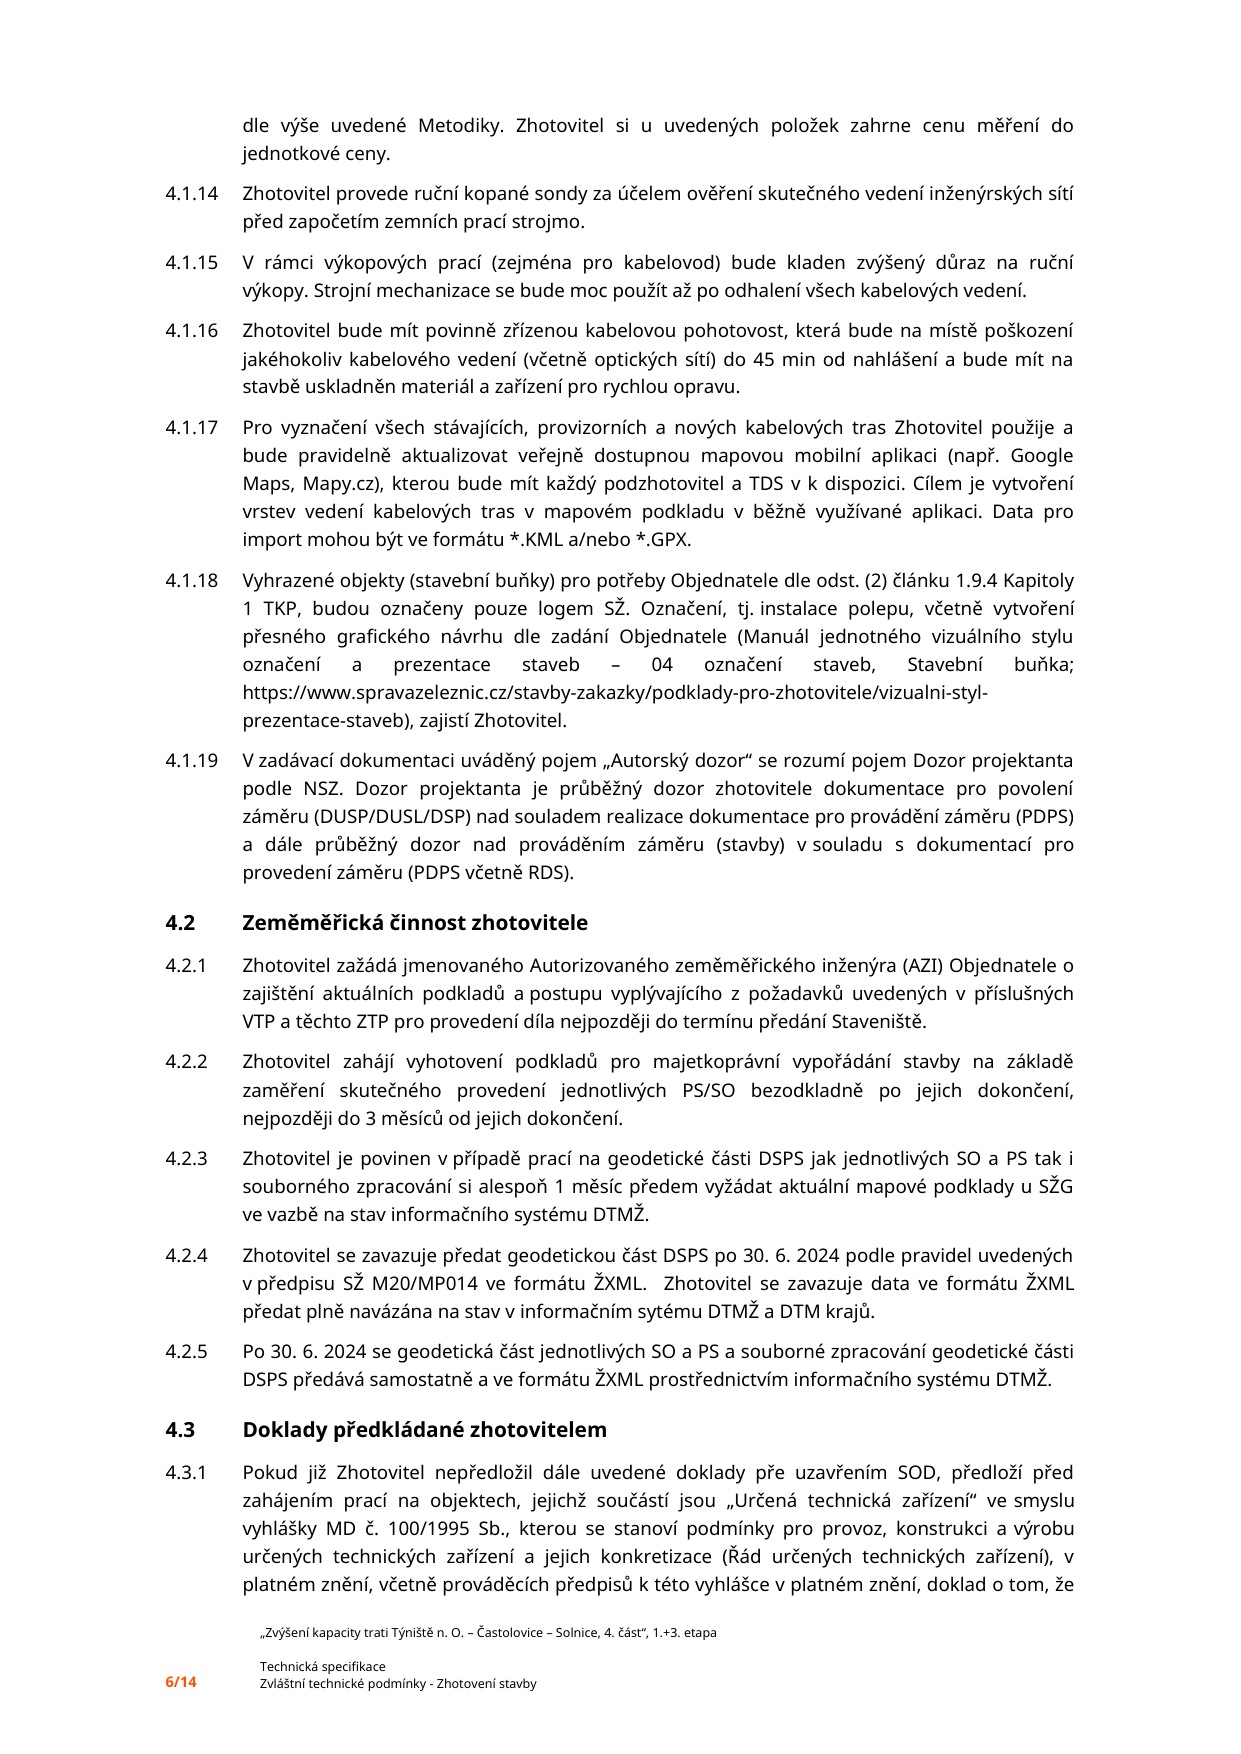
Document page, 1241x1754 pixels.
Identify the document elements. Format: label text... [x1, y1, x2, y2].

text Zhotovitel zahájí vyhotovení podkladů pro majetkoprávní vypořádání stavby na základě zaměření skutečného provedení jednotlivých PS/SO bezodkladně po jejich dokončení, nejpozději do 3 měsíců od jejich dokončení. [165, 1049, 1075, 1130]
text Zhotovitel je povinen v případě prací na geodetické části DSPS jak jednotlivých SO a PS tak i souborného zpracování si alespoň 1 měsíc předem vyžádat aktuální mapové podklady u SŽG ve vazbě na stav informačního systému DTMŽ. [165, 1145, 1075, 1227]
text Zhotovitel bude mít povinně zřízenou kabelovou pohotovost, která bude na místě poškození jakéhokoliv kabelového vedení (včetně optických sítí) do 45 min od nahlášení a bude mít na stavbě uskladněn materiál a zařízení pro rychlou opravu. [165, 318, 1075, 399]
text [165, 112, 1075, 166]
text Zeměměřická činnost zhotovitele [165, 908, 1075, 937]
text Zhotovitel se zavazuje předat geodetickou část DSPS po 30. 6. 2024 podle pravidel uvedených v předpisu SŽ M20/MP014 ve formátu ŽXML. Zhotovitel se zavazuje data ve formátu ŽXML předat plně navázána na stav v informačním sytému DTMŽ a DTM krajů. [165, 1242, 1075, 1323]
text Doklady předkládané zhotovitelem [165, 1415, 1075, 1444]
text Zhotovitel provede ruční kopané sondy za účelem ověření skutečného vedení inženýrských sítí před započetím zemních prací strojmo. [165, 181, 1075, 234]
text Vyhrazené objekty (stavební buňky) pro potřeby Objednatele dle odst. (2) článku 1.9.4 Kapitoly 1 TKP, budou označeny pouze logem SŽ. Označení, tj. instalace polepu, včetně vytvoření přesného grafického návrhu dle zadání Objednatele (Manuál jednotného vizuálního stylu označení a prezentace staveb – 04 označení staveb, Stavební buňka; https://www.spravazeleznic.cz/stavby-zakazky/podklady-pro-zhotovitele/vizualni-styl-prezentace-staveb), zajistí Zhotovitel. [165, 567, 1075, 733]
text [165, 1459, 1075, 1597]
text V rámci výkopových prací (zejména pro kabelovod) bude kladen zvýšený důraz na ruční výkopy. Strojní mechanizace se bude moc použít až po odhalení všech kabelových vedení. [165, 249, 1075, 303]
text V zadávací dokumentaci uváděný pojem „Autorský dozor“ se rozumí pojem Dozor projektanta podle NSZ. Dozor projektanta je průběžný dozor zhotovitele dokumentace pro povolení záměru (DUSP/DUSL/DSP) nad souladem realizace dokumentace pro provádění záměru (PDPS) a dále průběžný dozor nad prováděním záměru (stavby) v souladu s dokumentací pro provedení záměru (PDPS včetně RDS). [165, 748, 1075, 885]
text Pro vyznačení všech stávajících, provizorních a nových kabelových tras Zhotovitel použije a bude pravidelně aktualizovat veřejně dostupnou mapovou mobilní aplikaci (např. Google Maps, Mapy.cz), kterou bude mít každý podzhotovitel a TDS v k dispozici. Cílem je vytvoření vrstev vedení kabelových tras v mapovém podkladu v běžně využívané aplikaci. Data pro import mohou být ve formátu *.KML a/nebo *.GPX. [165, 414, 1075, 552]
text Zhotovitel zažádá jmenovaného Autorizovaného zeměměřického inženýra (AZI) Objednatele o zajištění aktuálních podkladů a postupu vyplývajícího z požadavků uvedených v příslušných VTP a těchto ZTP pro provedení díla nejpozději do termínu předání Staveniště. [165, 952, 1075, 1034]
text Po 30. 6. 2024 se geodetická část jednotlivých SO a PS a souborné zpracování geodetické části DSPS předává samostatně a ve formátu ŽXML prostřednictvím informačního systému DTMŽ. [165, 1338, 1075, 1392]
